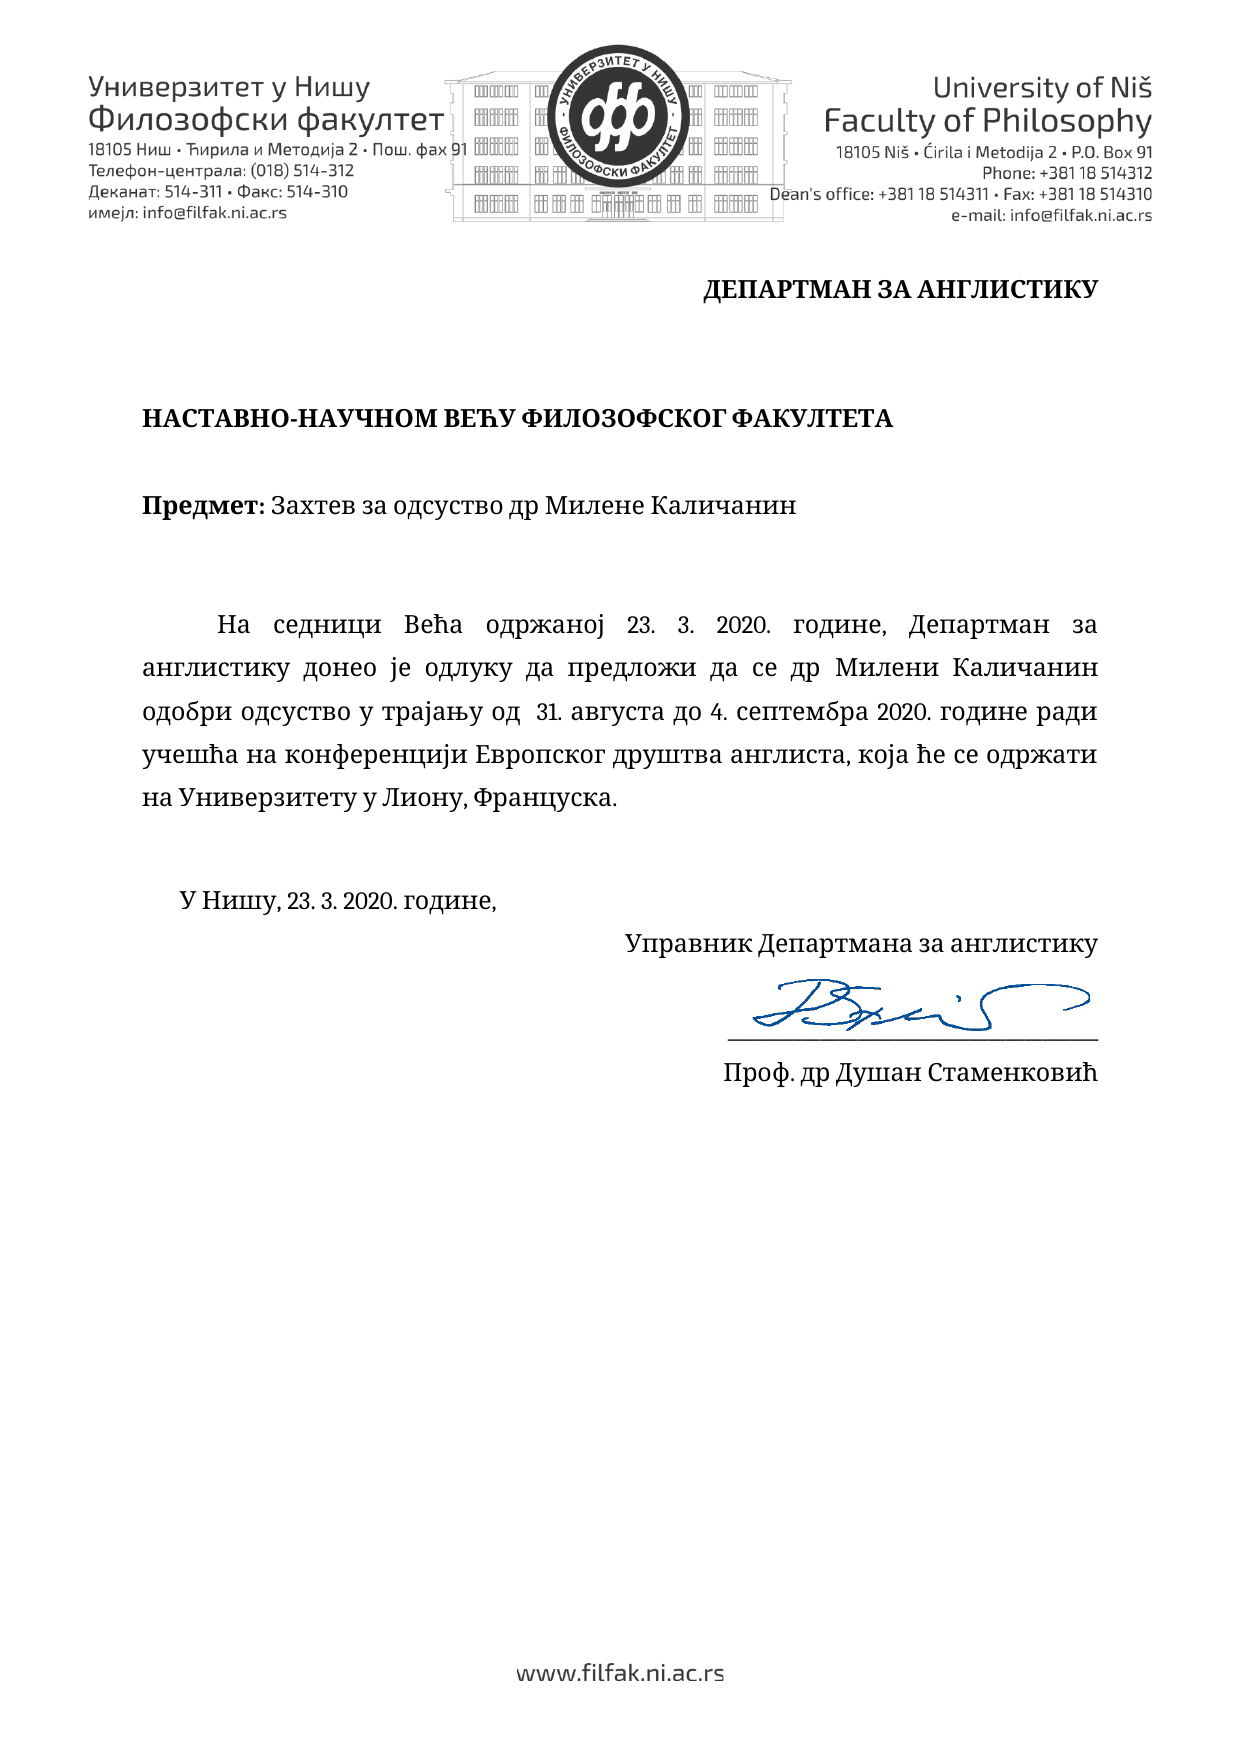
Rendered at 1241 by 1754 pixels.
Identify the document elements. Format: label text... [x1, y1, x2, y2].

text На седници Већа одржаној 23. 3. 2020. године, Департман за англистику донео је одлуку да предложи да се др Милени Каличанин одобри одсуство у трајању од 31. августа до 4. септембра 2020. године ради учешћа на конференцији Европског друштва англиста, која ће се одржати на Универзитету у Лиону, Француска. [142, 611, 1098, 812]
text У Нишу, 23. 3. 2020. године, [142, 887, 1098, 915]
picture [752, 979, 1091, 1031]
text Проф. др Душан Стаменковић [142, 1059, 1098, 1088]
picture [88, 44, 1152, 222]
text НАСТАВНО-НАУЧНОМ ВЕЋУ ФИЛОЗОФСКОГ ФАКУЛТЕТА [142, 405, 1098, 434]
text Предмет: Захтев за одсуство др Милене Каличанин [142, 492, 1098, 520]
picture [516, 1663, 724, 1681]
text ДЕПАРТМАН ЗА АНГЛИСТИКУ [142, 276, 1098, 305]
text Управник Департмана за англистику [142, 930, 1098, 958]
text ________________________________________ [142, 1016, 1098, 1045]
